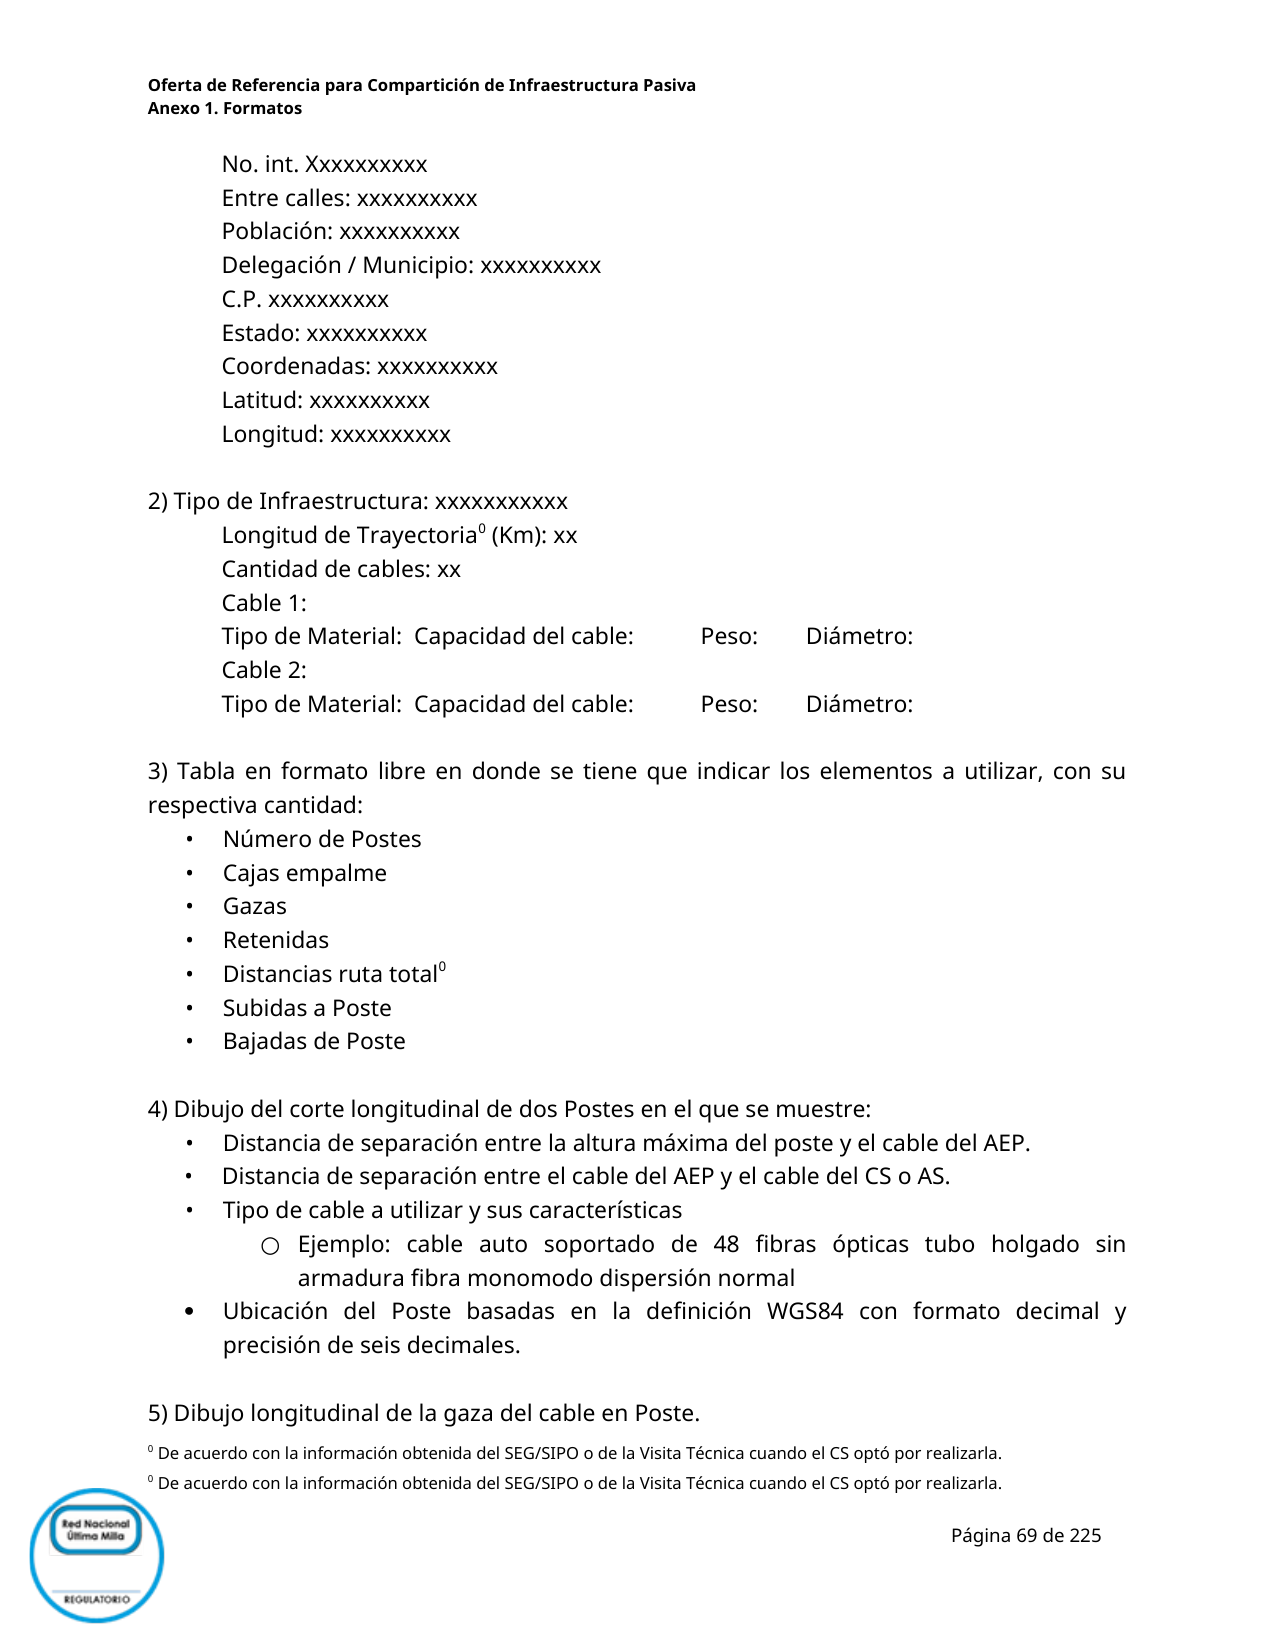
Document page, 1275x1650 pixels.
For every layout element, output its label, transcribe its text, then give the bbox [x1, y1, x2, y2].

text Delegación / Municipio: xxxxxxxxxx [148, 249, 1127, 280]
text • Retenidas [185, 924, 1127, 955]
text • Distancia de separación entre el cable del AEP y el cable del CS o AS. [184, 1160, 1127, 1191]
list Ubicación del Poste basadas en la definición WGS84 con formato decimal y precisión de seis decimales. [185, 1295, 1127, 1360]
text Población: xxxxxxxxxx [148, 215, 1127, 246]
text ○ Ejemplo: cable auto soportado de 48 fibras ópticas tubo holgado sin armadura fibra monomodo dispersión normal [260, 1228, 1127, 1293]
picture [29, 1488, 166, 1625]
text • Bajadas de Poste [185, 1025, 1127, 1056]
text 2) Tipo de Infraestructura: xxxxxxxxxxx [148, 485, 1127, 516]
picture [34, 1493, 159, 1618]
text 3) Tabla en formato libre en donde se tiene que indicar los elementos a utilizar, con su respectiva cantidad: [148, 755, 1127, 820]
text Longitud: xxxxxxxxxx [148, 418, 1127, 449]
text Cantidad de cables: xx [148, 553, 1127, 584]
text • Subidas a Poste [185, 991, 1127, 1023]
text • Distancia de separación entre la altura máxima del poste y el cable del AEP. [185, 1126, 1127, 1158]
text Cable 2: [148, 654, 1127, 685]
text 4) Dibujo del corte longitudinal de dos Postes en el que se muestre: [148, 1093, 1127, 1124]
text 5) Dibujo longitudinal de la gaza del cable en Poste. [148, 1396, 1127, 1428]
text Tipo de Material: Capacidad del cable: Peso: Diámetro: [148, 620, 1127, 651]
text No. int. Xxxxxxxxxx [148, 148, 1127, 179]
text Estado: xxxxxxxxxx [148, 316, 1127, 348]
text Latitud: xxxxxxxxxx [148, 384, 1127, 415]
text Cable 1: [148, 586, 1127, 618]
text • Distancias ruta total [185, 958, 1127, 989]
text • Número de Postes [185, 823, 1127, 854]
picture [29, 1488, 93, 1551]
text • Tipo de cable a utilizar y sus características [185, 1194, 1127, 1225]
text Longitud de Trayectoria (Km): xx [148, 519, 1127, 550]
text C.P. xxxxxxxxxx [148, 283, 1127, 314]
text • Gazas [185, 890, 1127, 921]
text • Cajas empalme [185, 856, 1127, 888]
text Tipo de Material: Capacidad del cable: Peso: Diámetro: [148, 688, 1127, 719]
text Coordenadas: xxxxxxxxxx [148, 350, 1127, 381]
text Entre calles: xxxxxxxxxx [148, 181, 1127, 213]
